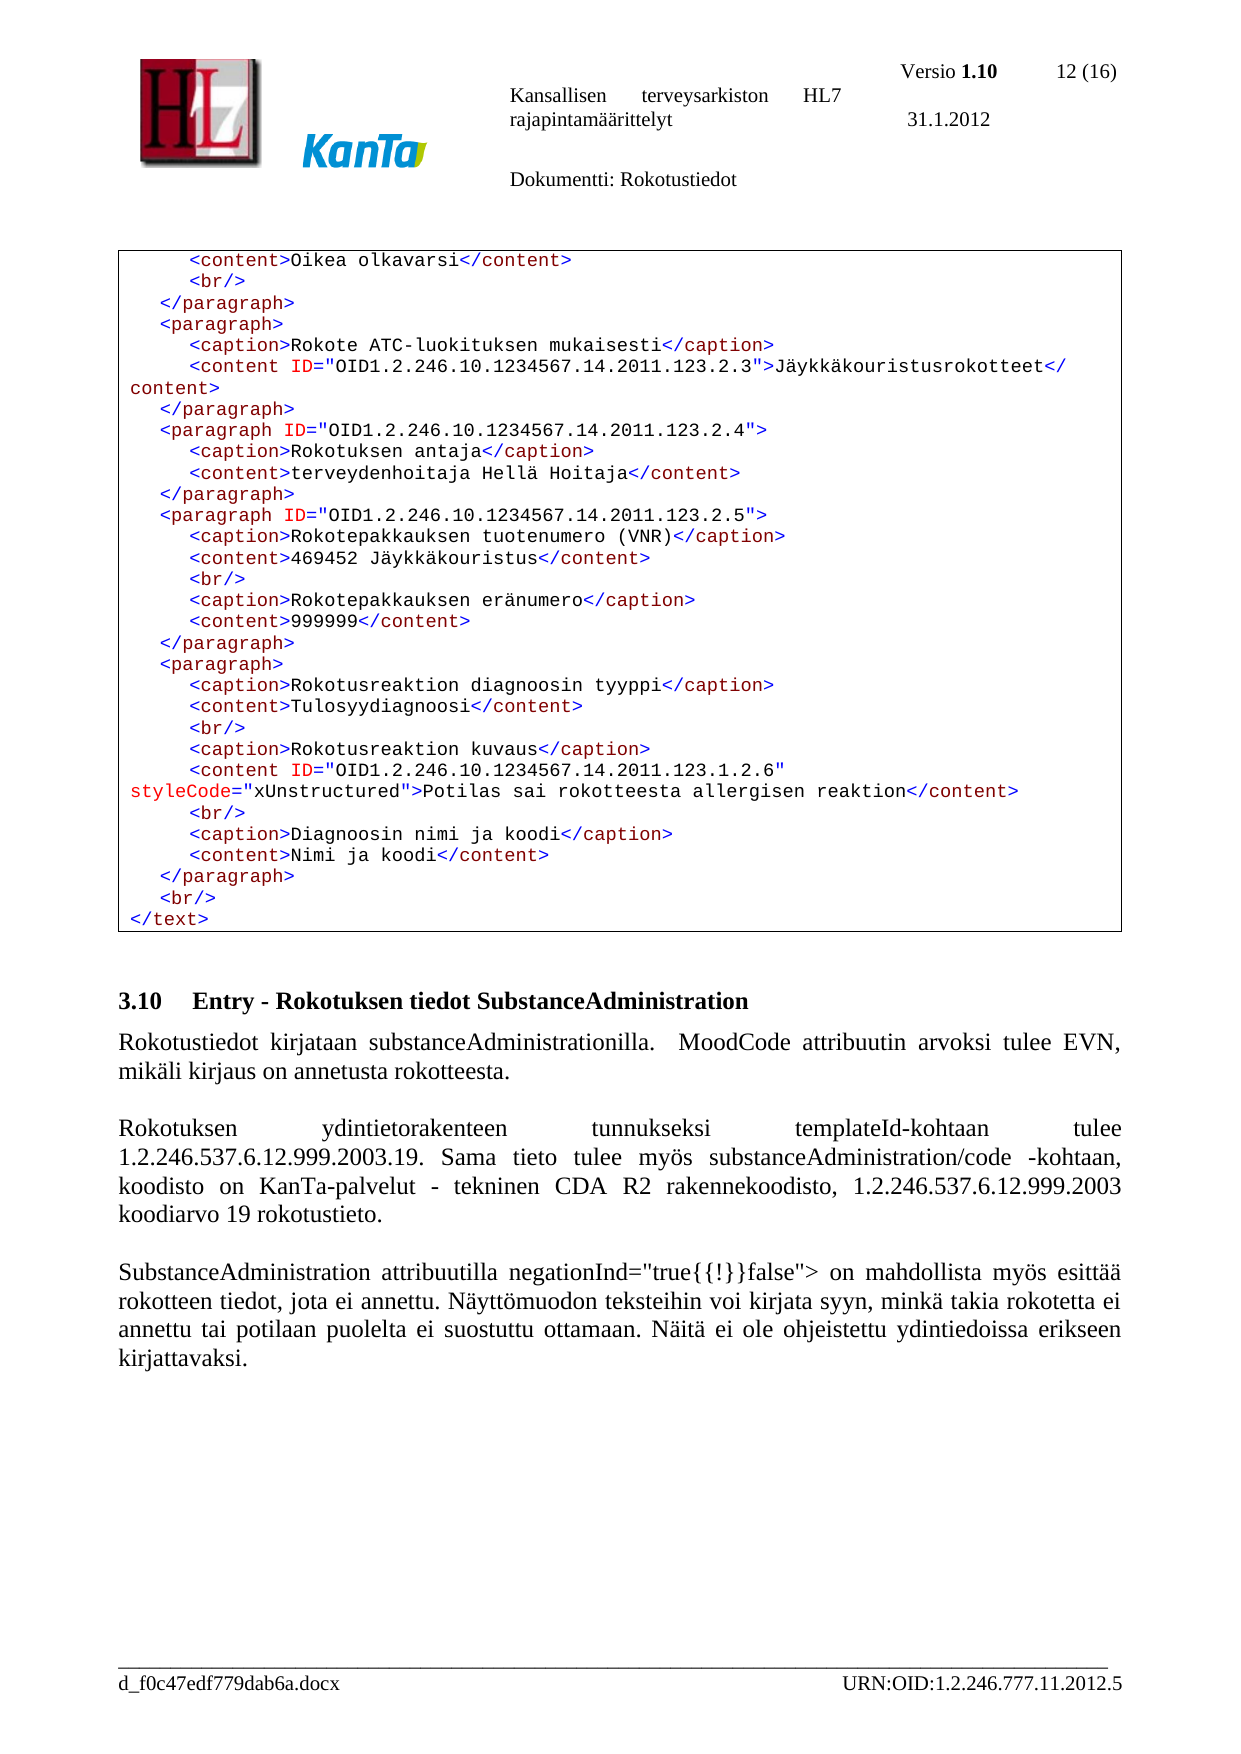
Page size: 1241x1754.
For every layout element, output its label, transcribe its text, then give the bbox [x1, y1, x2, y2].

text Rokotuksen ydintietorakenteen tunnukseksi templateId-kohtaan tulee 1.2.246.537.6.12.999.2003.19. Sama tieto tulee myös substanceAdministration/code -kohtaan, koodisto on KanTa-palvelut - tekninen CDA R2 rakennekoodisto, 1.2.246.537.6.12.999.2003 koodiarvo 19 rokotustieto. [118, 1113, 1122, 1228]
picture [140, 59, 263, 168]
text Rokotustiedot kirjataan substanceAdministrationilla. MoodCode attribuutin arvoksi tulee EVN, mikäli kirjaus on annetusta rokotteesta. [118, 1027, 1122, 1084]
subtitle Entry - Rokotuksen tiedot SubstanceAdministration [118, 986, 1122, 1014]
text SubstanceAdministration attribuutilla negationInd="true{{!}}false"> on mahdollista myös esittää rokotteen tiedot, jota ei annettu. Näyttömuodon teksteihin voi kirjata syyn, minkä takia rokotetta ei annettu tai potilaan puolelta ei suostuttu ottamaan. Näitä ei ole ohjeistettu ydintiedoissa erikseen kirjattavaksi. [118, 1257, 1122, 1372]
